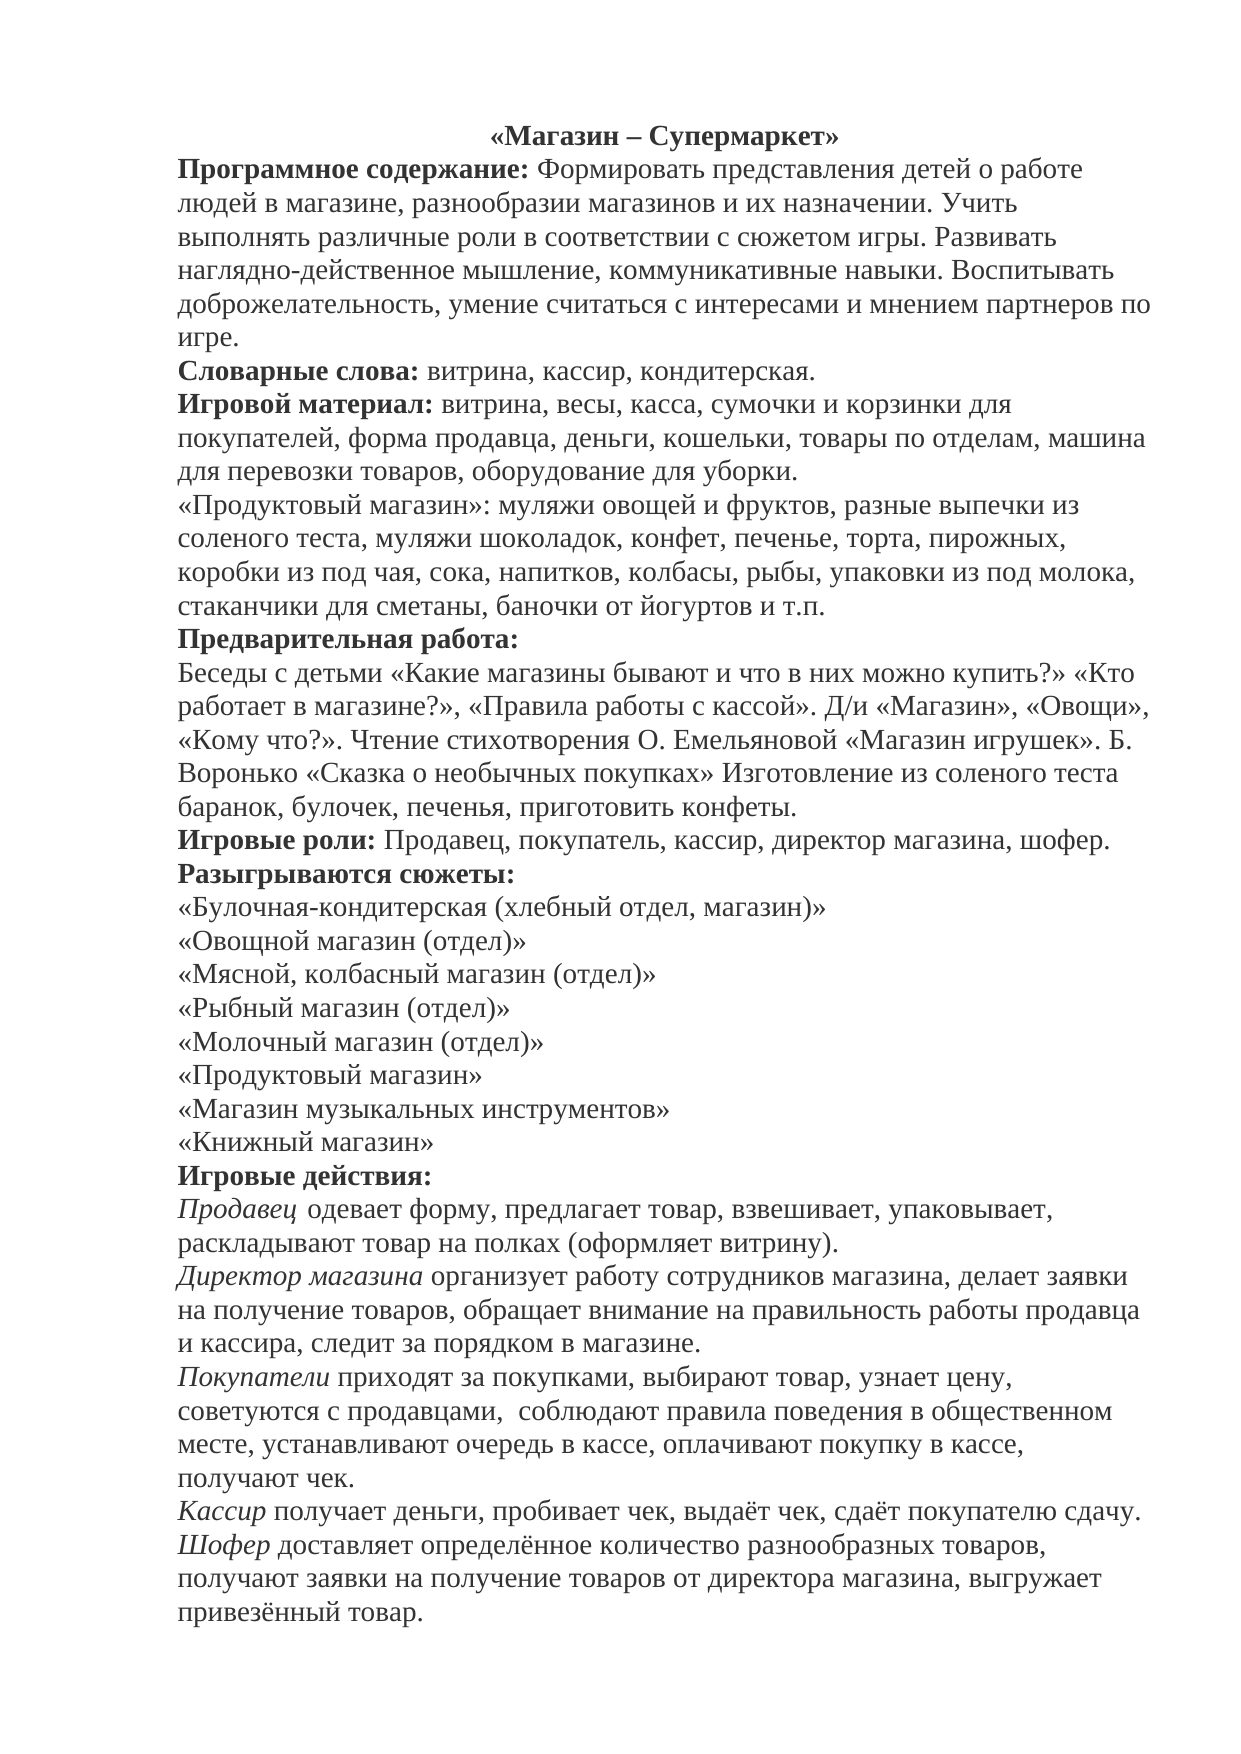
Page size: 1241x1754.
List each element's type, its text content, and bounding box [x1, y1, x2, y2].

text «Магазин – Супермаркет» [177, 118, 1152, 152]
text Программное содержание: Формировать представления детей о работе людей в магазине, разнообразии магазинов и их назначении. Учить выполнять различные роли в соответствии с сюжетом игры. Развивать наглядно-действенное мышление, коммуникативные навыки. Воспитывать доброжелательность, умение считаться с интересами и мнением партнеров по игре. Словарные слова: витрина, кассир, кондитерская. Игровой материал: витрина, весы, касса, сумочки и корзинки для покупателей, форма продавца, деньги, кошельки, товары по отделам, машина для перевозки товаров, оборудование для уборки. «Продуктовый магазин»: муляжи овощей и фруктов, разные выпечки из соленого теста, муляжи шоколадок, конфет, печенье, торта, пирожных, коробки из под чая, сока, напитков, колбасы, рыбы, упаковки из под молока, стаканчики для сметаны, баночки от йогуртов и т.п. Предварительная работа: Беседы с детьми «Какие магазины бывают и что в них можно купить?» «Кто работает в магазине?», «Правила работы с кассой». Д/и «Магазин», «Овощи», «Кому что?». Чтение стихотворения О. Емельяновой «Магазин игрушек». Б. Воронько «Сказка о необычных покупках» Изготовление из соленого теста баранок, булочек, печенья, приготовить конфеты. Игровые роли: Продавец, покупатель, кассир, директор магазина, шофер. Разыгрываются сюжеты: «Булочная-кондитерская (хлебный отдел, магазин)» «Овощной магазин (отдел)» «Мясной, колбасный магазин (отдел)» «Рыбный магазин (отдел)» «Молочный магазин (отдел)» «Продуктовый магазин» «Магазин музыкальных инструментов» «Книжный магазин» Игровые действия: Продавец одевает форму, предлагает товар, взвешивает, упаковывает, раскладывают товар на полках (оформляет витрину). Директор магазина организует работу сотрудников магазина, делает заявки на получение товаров, обращает внимание на правильность работы продавца и кассира, следит за порядком в магазине. Покупатели приходят за покупками, выбирают товар, узнает цену, советуются с продавцами, соблюдают правила поведения в общественном месте, устанавливают очередь в кассе, оплачивают покупку в кассе, получают чек. Кассир получает деньги, пробивает чек, выдаёт чек, сдаёт покупателю сдачу. Шофер доставляет определённое количество разнообразных товаров, получают заявки на получение товаров от директора магазина, выгружает привезённый товар. [177, 152, 1152, 1627]
